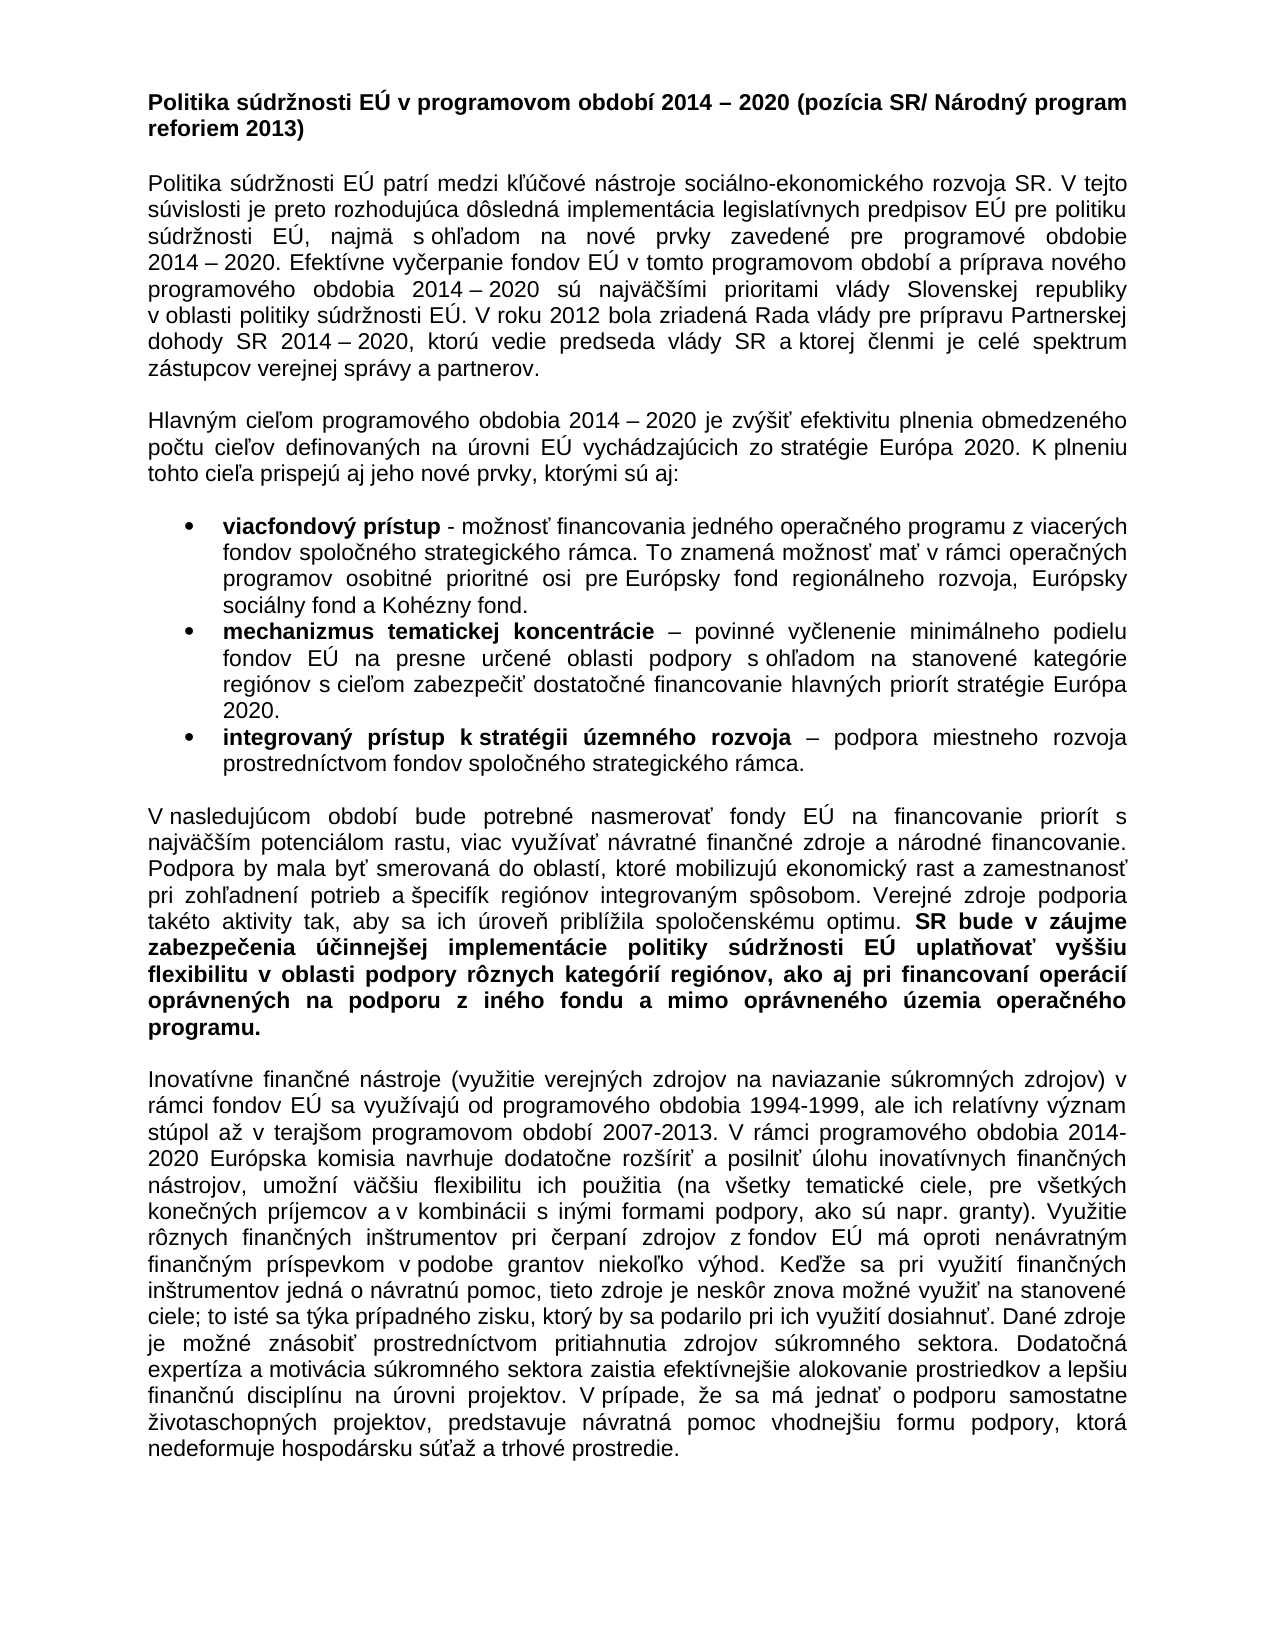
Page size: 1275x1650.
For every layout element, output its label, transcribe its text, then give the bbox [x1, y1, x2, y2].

text Hlavným cieľom programového obdobia 2014 – 2020 je zvýšiť efektivitu plnenia obmedzeného počtu cieľov definovaných na úrovni EÚ vychádzajúcich zo stratégie Európa 2020. K plneniu tohto cieľa prispejú aj jeho nové prvky, ktorými sú aj: [148, 407, 1127, 486]
list integrovaný prístup k stratégii územného rozvoja – podpora miestneho rozvoja prostredníctvom fondov spoločného strategického rámca. [185, 723, 1127, 776]
text V nasledujúcom období bude potrebné nasmerovať fondy EÚ na financovanie priorít s najväčším potenciálom rastu, viac využívať návratné finančné zdroje a národné financovanie. Podpora by mala byť smerovaná do oblastí, ktoré mobilizujú ekonomický rast a zamestnanosť pri zohľadnení potrieb a špecifík regiónov integrovaným spôsobom. Verejné zdroje podporia takéto aktivity tak, aby sa ich úroveň priblížila spoločenskému optimu. SR bude v záujme zabezpečenia účinnejšej implementácie politiky súdržnosti EÚ uplatňovať vyššiu flexibilitu v oblasti podpory rôznych kategórií regiónov, ako aj pri financovaní operácií oprávnených na podporu z iného fondu a mimo oprávneného územia operačného programu. [148, 803, 1127, 1040]
text Politika súdržnosti EÚ patrí medzi kľúčové nástroje sociálno-ekonomického rozvoja SR. V tejto súvislosti je preto rozhodujúca dôsledná implementácia legislatívnych predpisov EÚ pre politiku súdržnosti EÚ, najmä s ohľadom na nové prvky zavedené pre programové obdobie 2014 – 2020. Efektívne vyčerpanie fondov EÚ v tomto programovom období a príprava nového programového obdobia 2014 – 2020 sú najväčšími prioritami vlády Slovenskej republiky v oblasti politiky súdržnosti EÚ. V roku 2012 bola zriadená Rada vlády pre prípravu Partnerskej dohody SR 2014 – 2020, ktorú vedie predseda vlády SR a ktorej členmi je celé spektrum zástupcov verejnej správy a partnerov. [148, 170, 1127, 381]
subtitle Politika súdržnosti EÚ v programovom období 2014 – 2020 (pozícia SR/ Národný program reforiem 2013) [148, 89, 1127, 141]
list mechanizmus tematickej koncentrácie – povinné vyčlenenie minimálneho podielu fondov EÚ na presne určené oblasti podpory s ohľadom na stanovené kategórie regiónov s cieľom zabezpečiť dostatočné financovanie hlavných priorít stratégie Európa 2020. [185, 618, 1127, 723]
text Inovatívne finančné nástroje (využitie verejných zdrojov na naviazanie súkromných zdrojov) v rámci fondov EÚ sa využívajú od programového obdobia 1994-1999, ale ich relatívny význam stúpol až v terajšom programovom období 2007-2013. V rámci programového obdobia 2014-2020 Európska komisia navrhuje dodatočne rozšíriť a posilniť úlohu inovatívnych finančných nástrojov, umožní väčšiu flexibilitu ich použitia (na všetky tematické ciele, pre všetkých konečných príjemcov a v kombinácii s inými formami podpory, ako sú napr. granty). Využitie rôznych finančných inštrumentov pri čerpaní zdrojov z fondov EÚ má oproti nenávratným finančným príspevkom v podobe grantov niekoľko výhod. Keďže sa pri využití finančných inštrumentov jedná o návratnú pomoc, tieto zdroje je neskôr znova možné využiť na stanovené ciele; to isté sa týka prípadného zisku, ktorý by sa podarilo pri ich využití dosiahnuť. Dané zdroje je možné znásobiť prostredníctvom pritiahnutia zdrojov súkromného sektora. Dodatočná expertíza a motivácia súkromného sektora zaistia efektívnejšie alokovanie prostriedkov a lepšiu finančnú disciplínu na úrovni projektov. V prípade, že sa má jednať o podporu samostatne životaschopných projektov, predstavuje návratná pomoc vhodnejšiu formu podpory, ktorá nedeformuje hospodársku súťaž a trhové prostredie. [148, 1066, 1127, 1461]
list viacfondový prístup - možnosť financovania jedného operačného programu z viacerých fondov spoločného strategického rámca. To znamená možnosť mať v rámci operačných programov osobitné prioritné osi pre Európsky fond regionálneho rozvoja, Európsky sociálny fond a Kohézny fond. [185, 513, 1127, 618]
